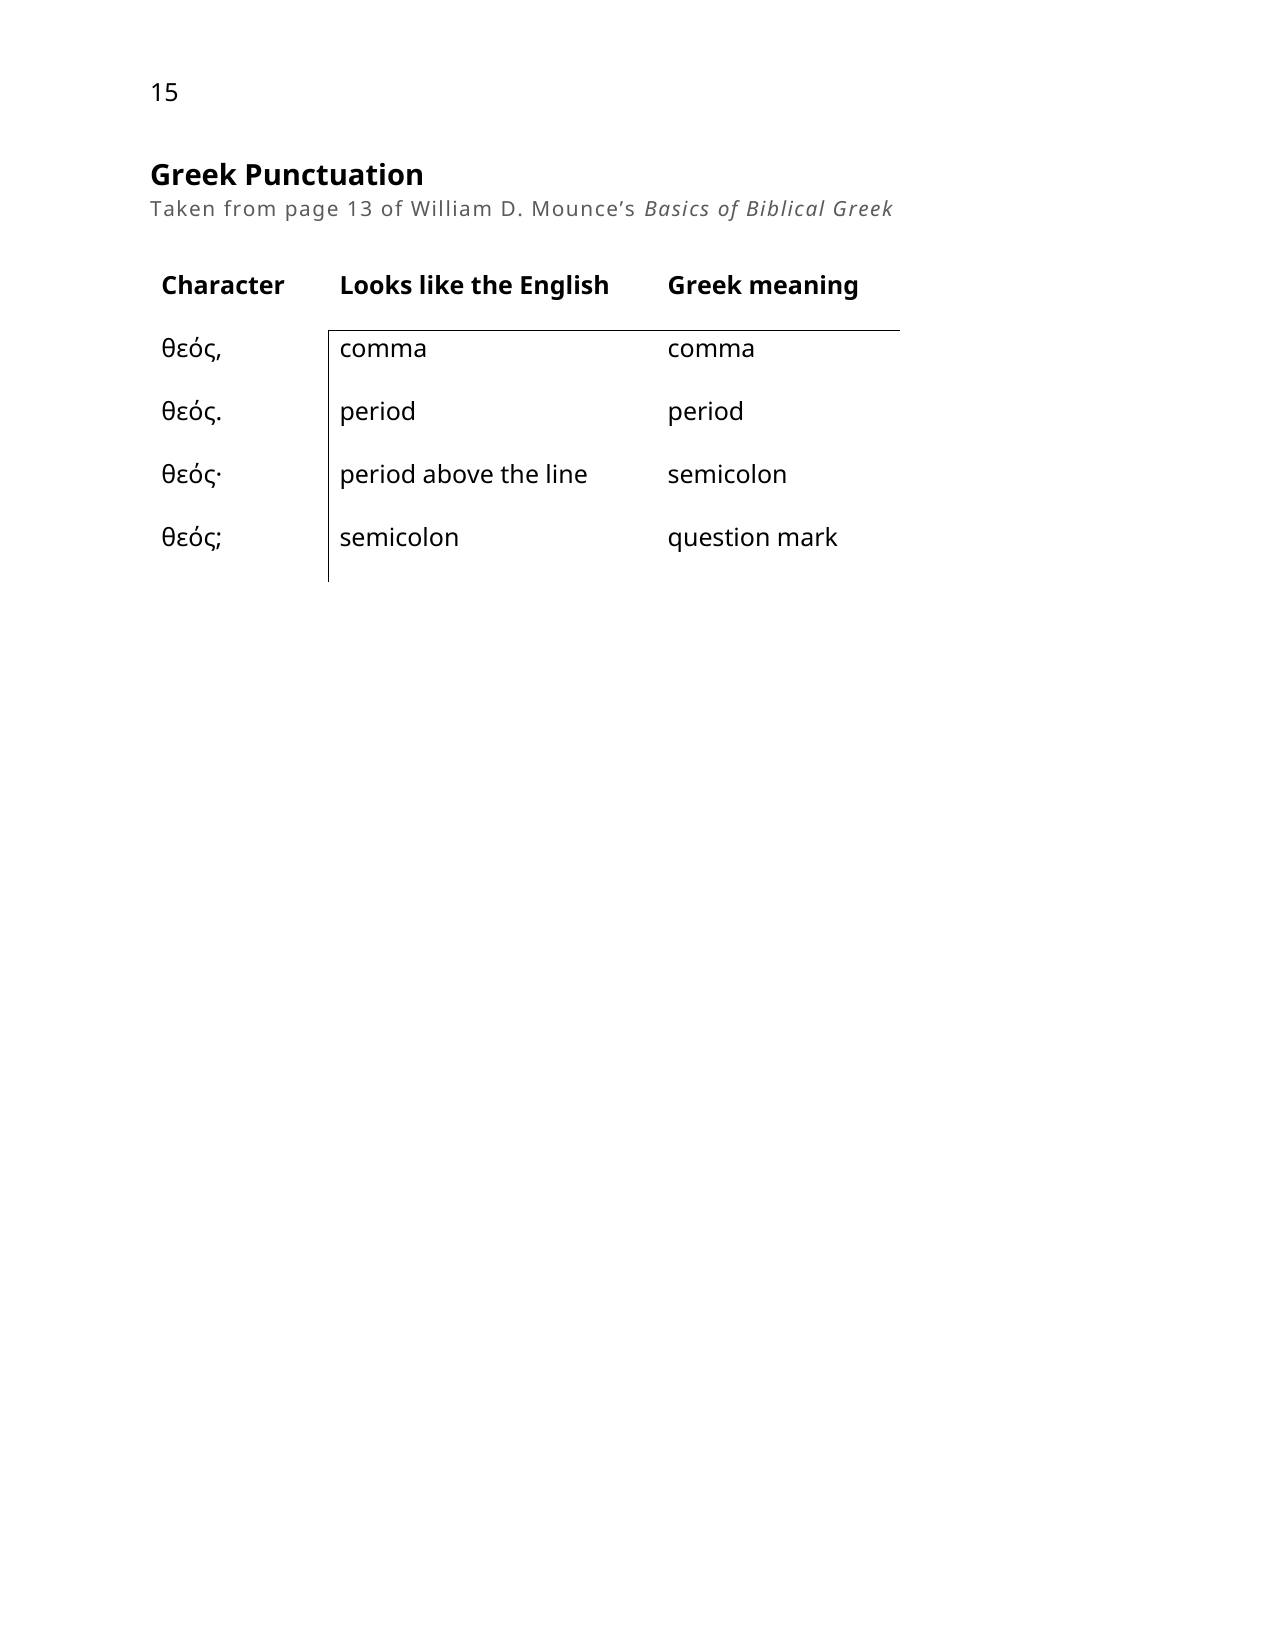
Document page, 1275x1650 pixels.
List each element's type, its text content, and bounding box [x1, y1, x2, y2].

table_header Looks like the English [328, 268, 656, 330]
table_cell period [329, 394, 656, 457]
table_cell θεός· [150, 457, 328, 519]
table_cell semicolon [329, 519, 656, 582]
table_cell comma [329, 331, 656, 394]
subtitle Greek Punctuation [150, 154, 1125, 194]
table_cell period [656, 394, 900, 457]
table_header Character [150, 268, 328, 330]
table_header Greek meaning [656, 268, 900, 330]
table_cell θεός. [150, 394, 328, 457]
table_cell θεός, [150, 330, 328, 394]
table_cell θεός; [150, 519, 328, 582]
table_cell semicolon [656, 457, 900, 519]
table_cell comma [656, 331, 900, 394]
subtitle Taken from page 13 of William D. Mounce’s Basics of Biblical Greek [150, 194, 1125, 222]
table_cell period above the line [329, 457, 656, 519]
table_cell question mark [656, 519, 900, 582]
